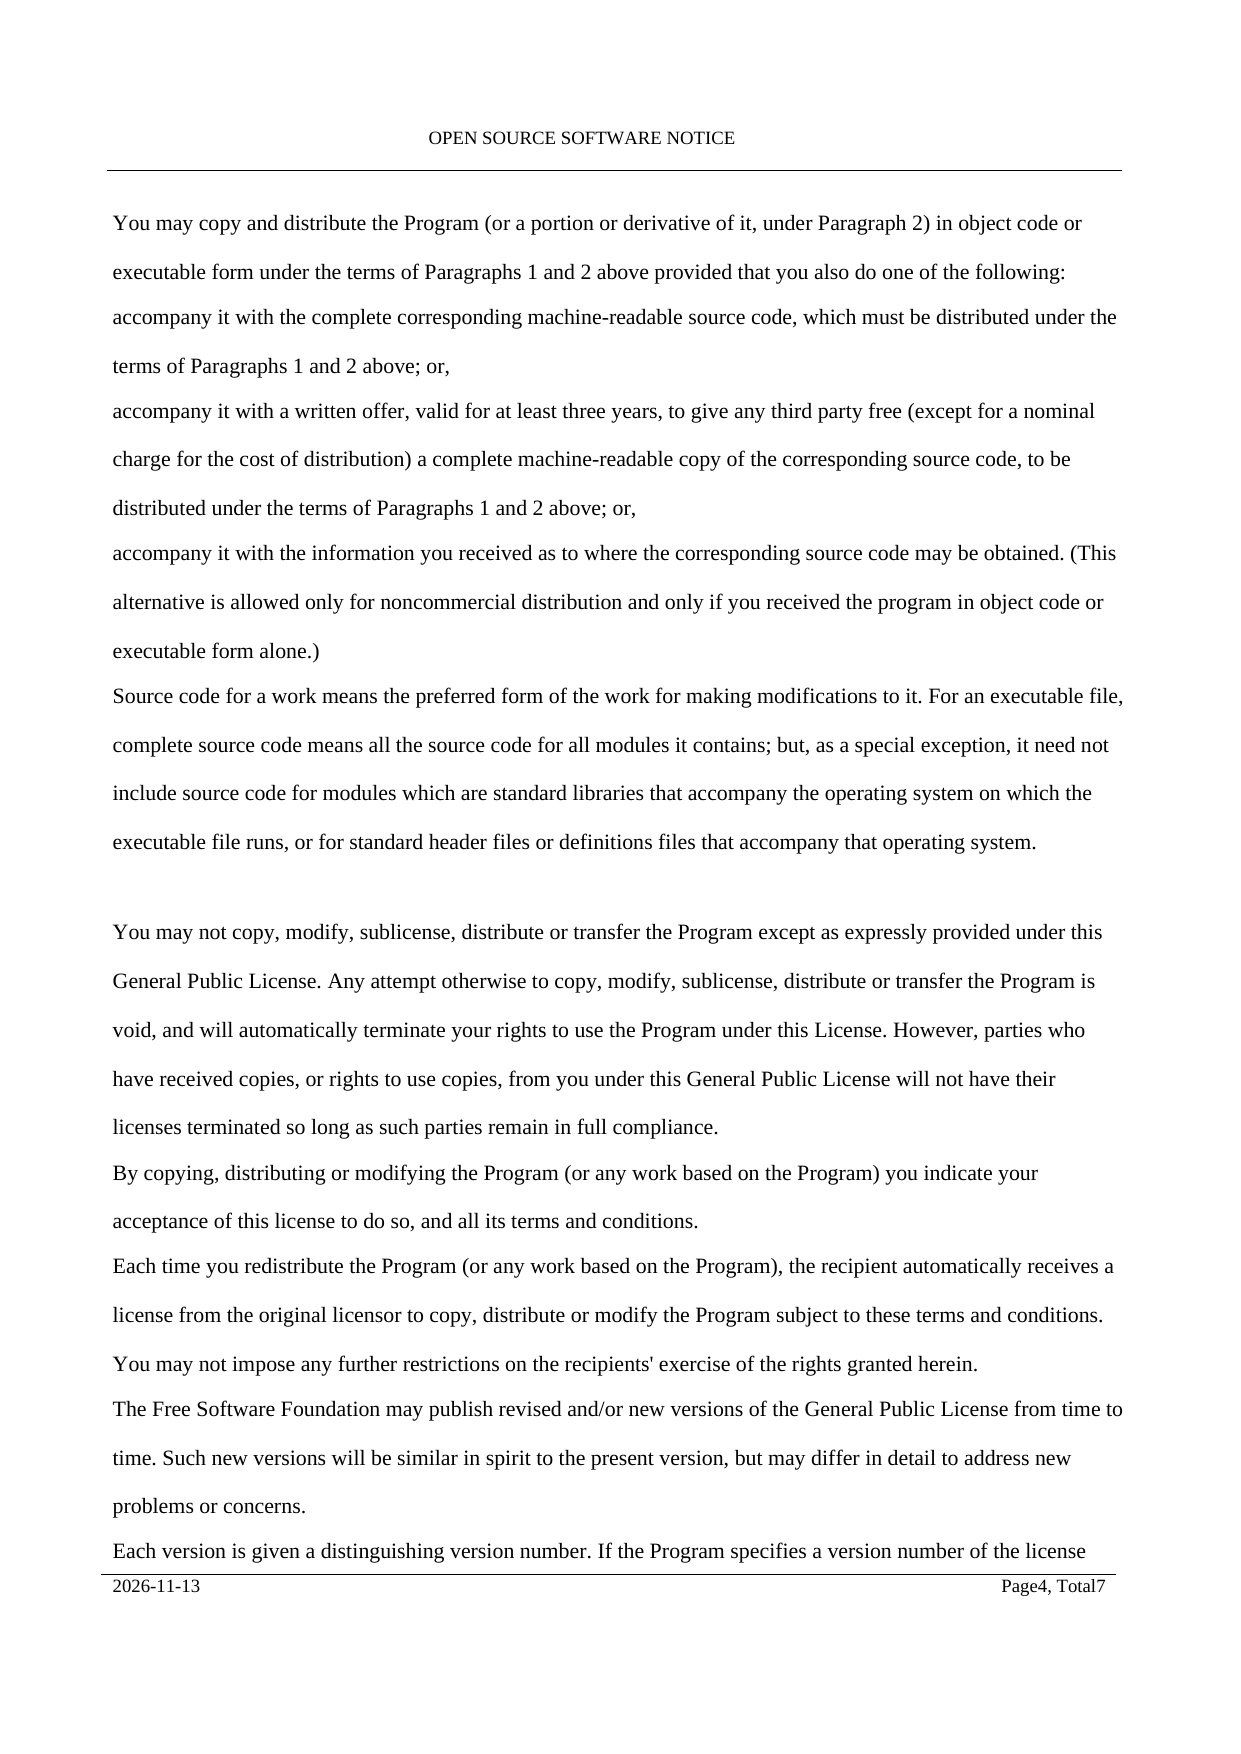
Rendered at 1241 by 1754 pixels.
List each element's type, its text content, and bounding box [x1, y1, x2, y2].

text accompany it with the complete corresponding machine-readable source code, which must be distributed under the terms of Paragraphs 1 and 2 above; or, [112, 300, 1128, 381]
text Each time you redistribute the Program (or any work based on the Program), the recipient automatically receives a license from the original licensor to copy, distribute or modify the Program subject to these terms and conditions. You may not impose any further restrictions on the recipients' exercise of the rights granted herein. [112, 1250, 1128, 1380]
text accompany it with the information you received as to where the corresponding source code may be obtained. (This alternative is allowed only for noncommercial distribution and only if you received the program in object code or executable form alone.) [112, 537, 1128, 667]
text Source code for a work means the preferred form of the work for making modifications to it. For an executable file, complete source code means all the source code for all modules it contains; but, as a special exception, it need not include source code for modules which are standard libraries that accompany the operating system on which the executable file runs, or for standard header files or definitions files that accompany that operating system. [112, 679, 1128, 858]
text You may not copy, modify, sublicense, distribute or transfer the Program except as expressly provided under this General Public License. Any attempt otherwise to copy, modify, sublicense, distribute or transfer the Program is void, and will automatically terminate your rights to use the Program under this License. However, parties who have received copies, or rights to use copies, from you under this General Public License will not have their licenses terminated so long as such parties remain in full compliance. [112, 916, 1128, 1143]
text The Free Software Foundation may publish revised and/or new versions of the General Public License from time to time. Such new versions will be similar in spirit to the present version, but may differ in detail to address new problems or concerns. [112, 1392, 1128, 1522]
text accompany it with a written offer, valid for at least three years, to give any third party free (except for a nominal charge for the cost of distribution) a complete machine-readable copy of the corresponding source code, to be distributed under the terms of Paragraphs 1 and 2 above; or, [112, 394, 1128, 524]
text You may copy and distribute the Program (or a portion or derivative of it, under Paragraph 2) in object code or executable form under the terms of Paragraphs 1 and 2 above provided that you also do one of the following: [112, 206, 1128, 288]
text By copying, distributing or modifying the Program (or any work based on the Program) you indicate your acceptance of this license to do so, and all its terms and conditions. [112, 1156, 1128, 1237]
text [112, 1535, 1128, 1567]
